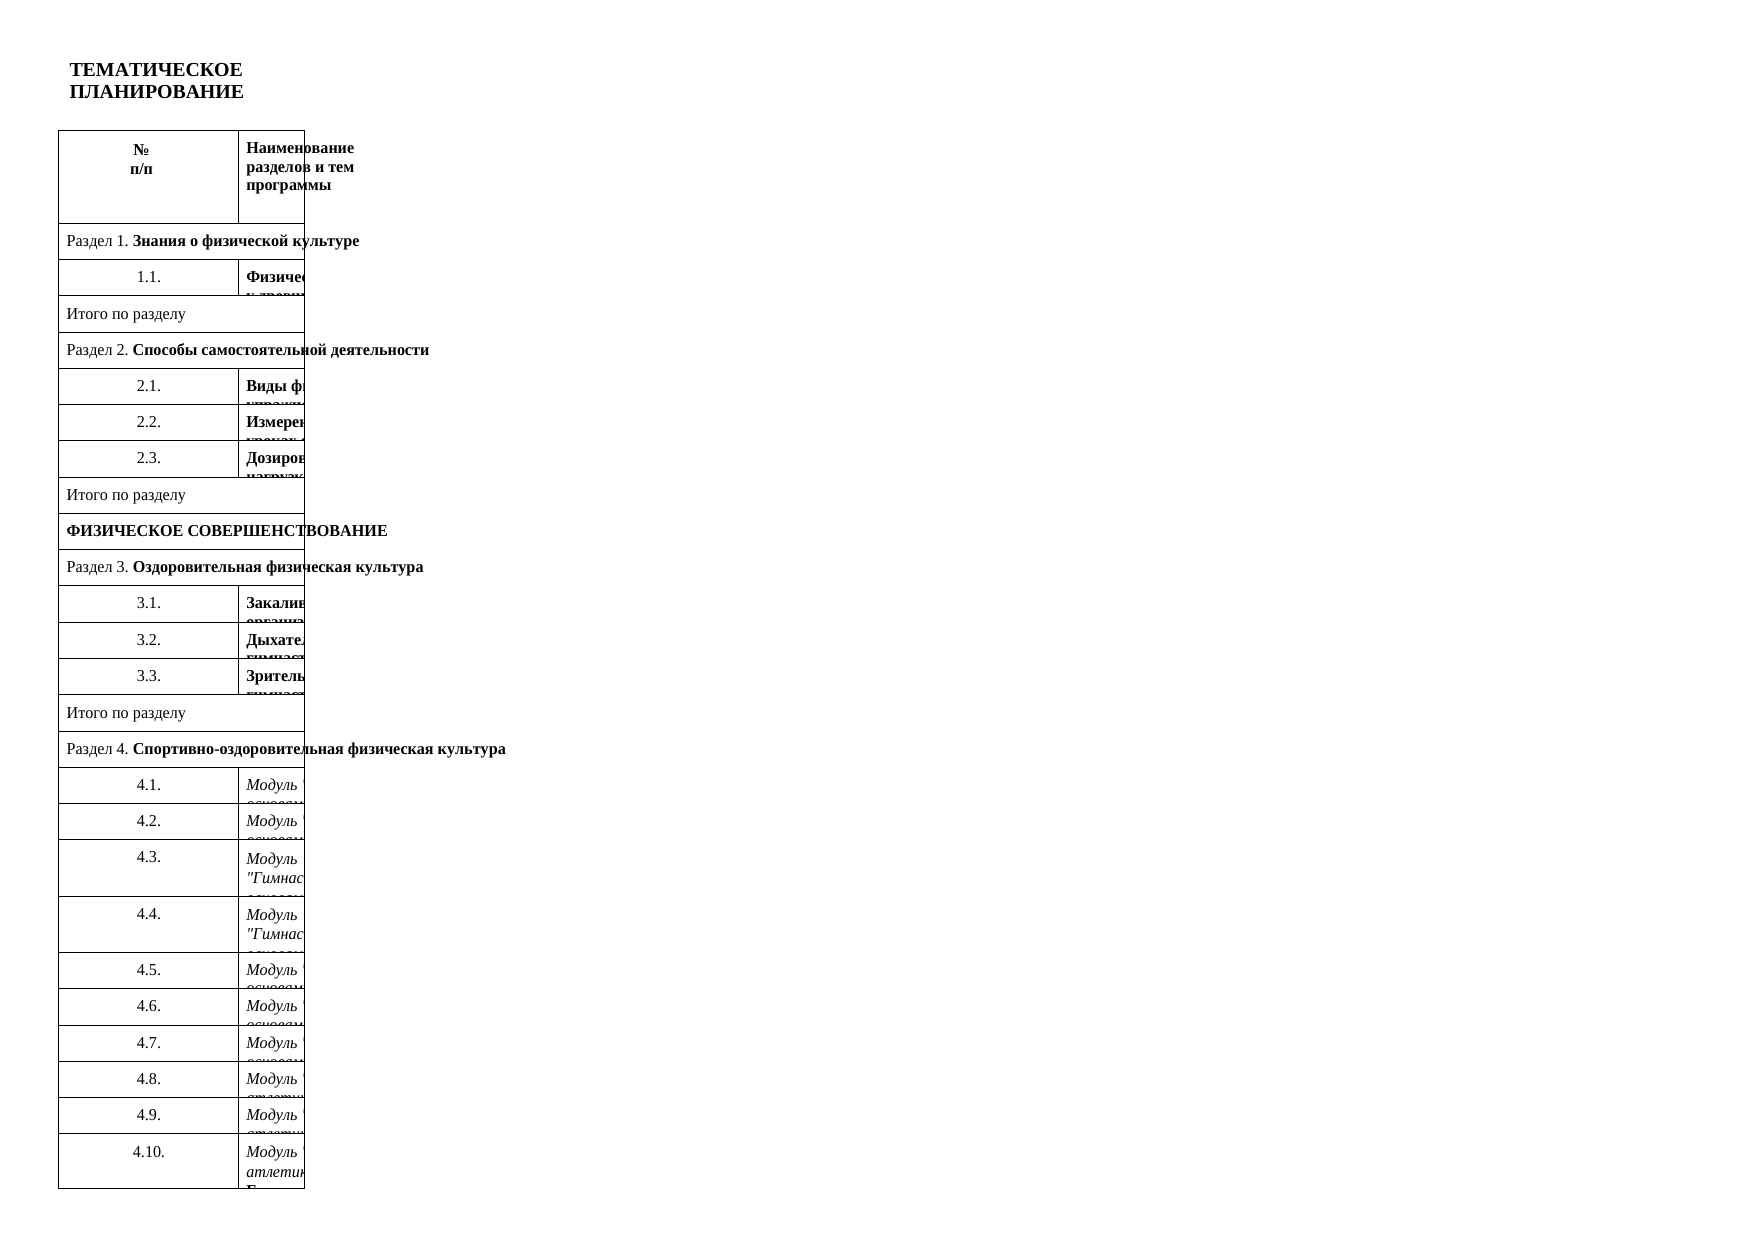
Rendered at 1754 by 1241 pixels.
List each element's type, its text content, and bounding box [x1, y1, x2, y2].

table_cell Итого по разделу [59, 296, 304, 332]
table_cell 2.1. [59, 369, 238, 404]
table_cell 4.5. [59, 953, 238, 988]
table_cell 4.3. [59, 840, 238, 896]
table_cell 4.1. [59, 768, 238, 803]
table_cell Виды физических упражнений [239, 369, 304, 404]
table_cell 3.1. [59, 586, 238, 622]
table_header Наименование разделов и тем программы [239, 131, 304, 223]
table_cell Раздел 1. Знания о физической культуре [59, 224, 304, 259]
table_cell ФИЗИЧЕСКОЕ СОВЕРШЕНСТВОВАНИЕ [59, 514, 304, 549]
table_cell 4.7. [59, 1026, 238, 1061]
table_cell Раздел 3. Оздоровительная физическая культура [59, 550, 304, 585]
table_cell 1.1. [59, 260, 238, 295]
table_cell Итого по разделу [59, 478, 304, 513]
table_cell 4.2. [59, 804, 238, 839]
table_cell Физическая культура у древних народов [239, 260, 304, 295]
table_cell 3.3. [59, 659, 238, 694]
table_cell 4.9. [59, 1098, 238, 1133]
table_cell 4.6. [59, 989, 238, 1024]
table_cell 4.10. [59, 1134, 238, 1187]
table_cell Раздел 2. Способы самостоятельной деятельности [59, 333, 304, 368]
table_cell 3.2. [59, 623, 238, 658]
table_cell 4.8. [59, 1062, 238, 1097]
table_cell 2.2. [59, 405, 238, 440]
table_cell Дыхательная гимнастика [239, 623, 304, 658]
table_cell Раздел 4. Спортивно-оздоровительная физическая культура [59, 732, 304, 767]
table_cell Зрительная гимнастика [239, 659, 304, 694]
table_cell 4.4. [59, 897, 238, 952]
table_header № п/п [59, 131, 238, 223]
table_cell 2.3. [59, 441, 238, 477]
table_cell Итого по разделу [59, 695, 304, 731]
text ТЕМАТИЧЕСКОЕ ПЛАНИРОВАНИЕ [69, 59, 304, 103]
table_cell Закаливание организма [239, 586, 304, 622]
